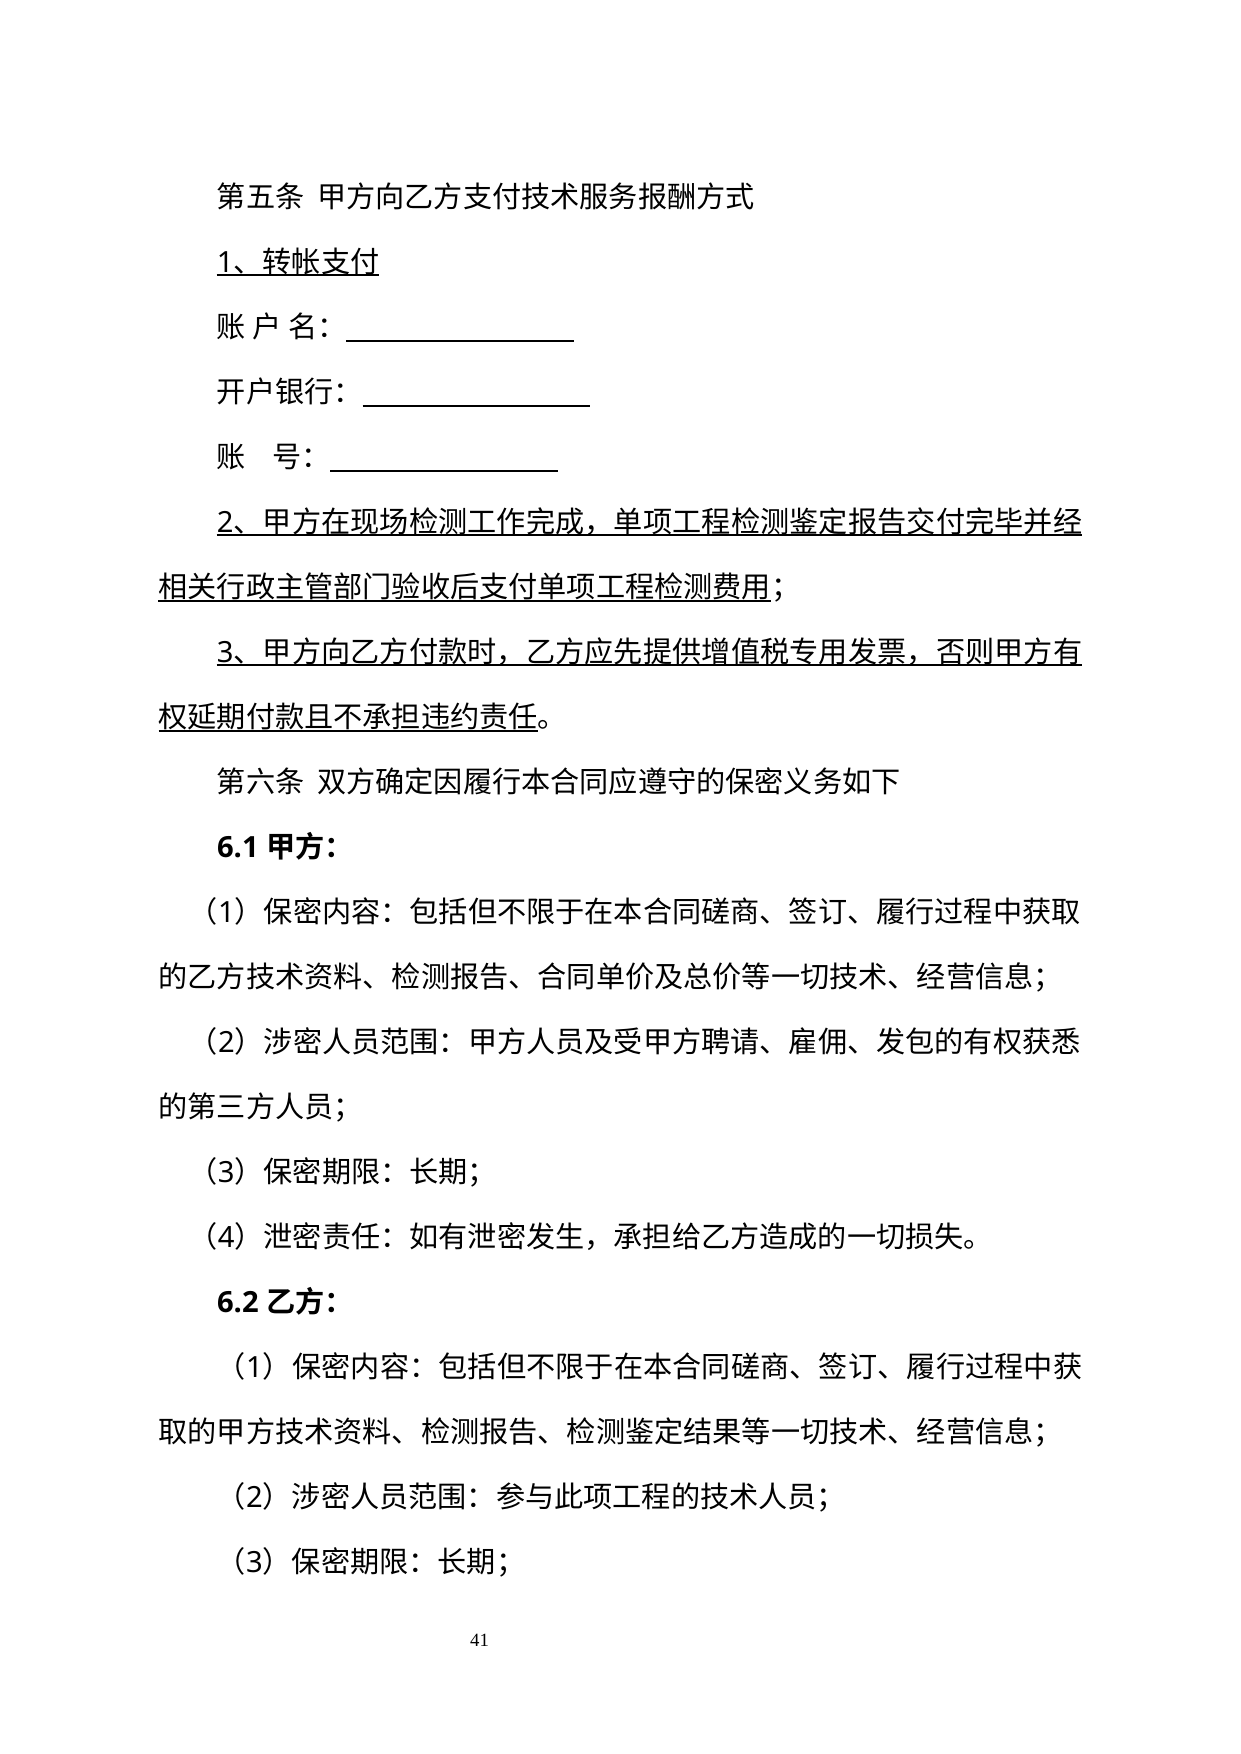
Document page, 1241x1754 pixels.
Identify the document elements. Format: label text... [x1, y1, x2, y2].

text 第五条 甲方向乙方支付技术服务报酬方式 [158, 162, 1082, 227]
text （1）保密内容：包括但不限于在本合同磋商、签订、履行过程中获取的乙方技术资料、检测报告、合同单价及总价等一切技术、经营信息； [158, 877, 1082, 1007]
text （1）保密内容：包括但不限于在本合同磋商、签订、履行过程中获取的甲方技术资料、检测报告、检测鉴定结果等一切技术、经营信息； [158, 1332, 1082, 1462]
list 账 户 名： [158, 292, 1082, 357]
text （3）保密期限：长期； [158, 1137, 1082, 1202]
text 6.2 乙方： [158, 1267, 1082, 1332]
text （2）涉密人员范围：甲方人员及受甲方聘请、雇佣、发包的有权获悉的第三方人员； [158, 1007, 1082, 1137]
list 1、转帐支付 [158, 227, 1082, 292]
text 开户银行： [158, 357, 1082, 422]
text （4）泄密责任：如有泄密发生，承担给乙方造成的一切损失。 [158, 1202, 1082, 1267]
text 6.1 甲方： [158, 812, 1082, 877]
text 3、甲方向乙方付款时，乙方应先提供增值税专用发票，否则甲方有权延期付款且不承担违约责任。 [158, 617, 1082, 747]
text 账 号： [158, 422, 1082, 487]
text 第六条 双方确定因履行本合同应遵守的保密义务如下 [158, 747, 1082, 812]
text （2）涉密人员范围：参与此项工程的技术人员； [158, 1462, 1082, 1527]
text （3）保密期限：长期； [158, 1527, 1082, 1592]
text 2、甲方在现场检测工作完成，单项工程检测鉴定报告交付完毕并经相关行政主管部门验收后支付单项工程检测费用； [158, 487, 1082, 617]
